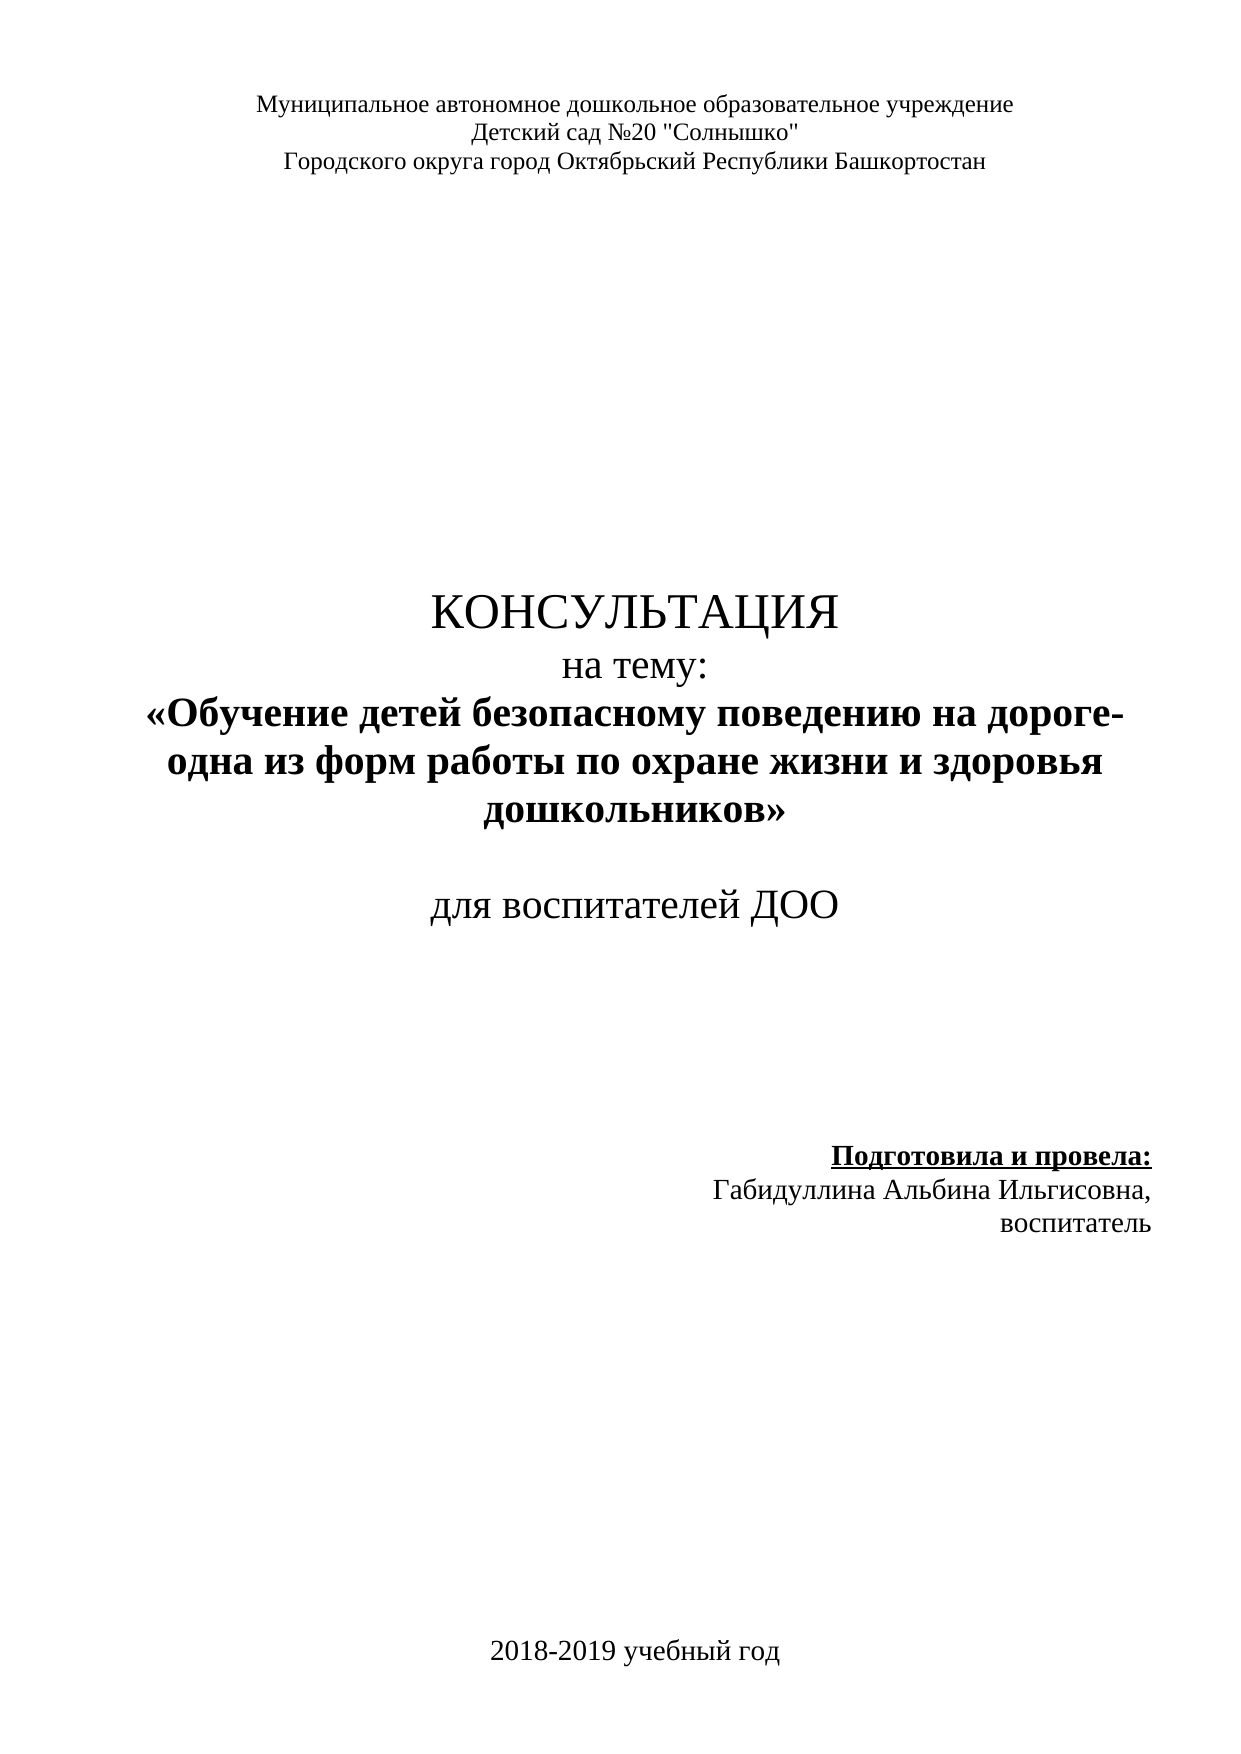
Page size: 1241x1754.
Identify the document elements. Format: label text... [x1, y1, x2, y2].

text на тему: [118, 640, 1152, 688]
text Муниципальное автономное дошкольное образовательное учреждение [118, 89, 1152, 117]
text воспитатель [118, 1205, 1152, 1239]
text «Обучение детей безопасному поведению на дороге-одна из форм работы по охране жизни и здоровья дошкольников» [118, 688, 1152, 831]
text Городского округа город Октябрьский Республики Башкортостан [118, 146, 1152, 175]
text 2018-2019 учебный год [118, 1633, 1152, 1666]
text КОНСУЛЬТАЦИЯ [118, 582, 1152, 640]
text Подготовила и провела: [118, 1138, 1152, 1172]
text Габидуллина Альбина Ильгисовна, [118, 1172, 1152, 1205]
text Детский сад №20 "Солнышко" [118, 117, 1152, 146]
text для воспитателей ДОО [118, 879, 1152, 927]
